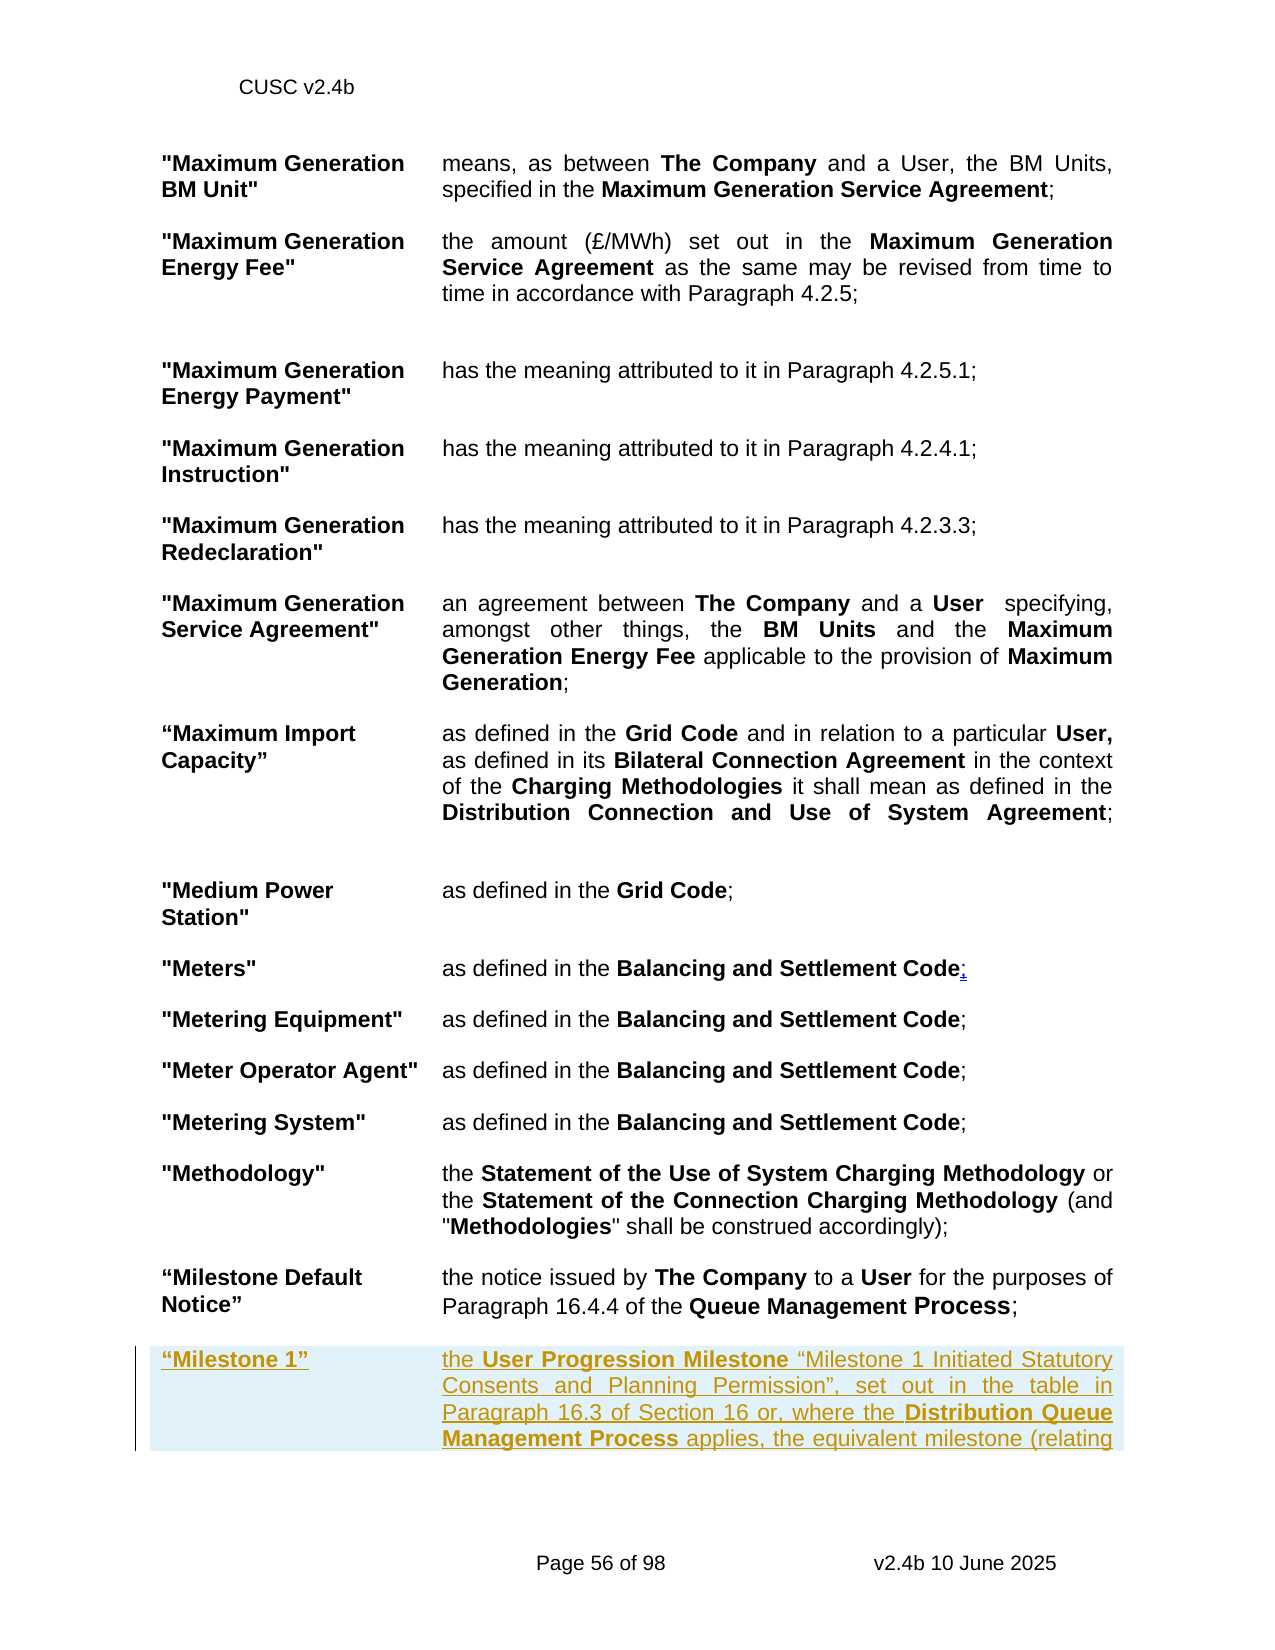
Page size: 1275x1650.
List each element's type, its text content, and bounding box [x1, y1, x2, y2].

table_cell "Maximum Generation BM Unit" [150, 150, 431, 228]
table_cell the notice issued by The Company to a User for the purposes of Paragraph 16.4.4 of the Queue Management Process; [431, 1264, 1124, 1346]
table_cell has the meaning attributed to it in Paragraph 4.2.3.3; [431, 512, 1124, 590]
table_cell as defined in the Balancing and Settlement Code; [431, 955, 1124, 1006]
table_cell “Milestone Default Notice” [150, 1264, 431, 1346]
table_cell "Maximum Generation Redeclaration" [150, 512, 431, 590]
table_cell "Maximum Generation Service Agreement" [150, 590, 431, 720]
table_cell an agreement between The Company and a User specifying, amongst other things, the BM Units and the Maximum Generation Energy Fee applicable to the provision of Maximum Generation; [431, 590, 1124, 720]
table_cell as defined in the Balancing and Settlement Code; [431, 1058, 1124, 1109]
table_cell “Maximum Import Capacity” [150, 720, 431, 877]
table_cell the amount (£/MWh) set out in the Maximum Generation Service Agreement as the same may be revised from time to time in accordance with Paragraph 4.2.5; [431, 228, 1124, 357]
table_cell "Metering Equipment" [150, 1006, 431, 1057]
table_cell as defined in the Grid Code; [431, 877, 1124, 955]
table_cell "Methodology" [150, 1160, 431, 1264]
table_cell as defined in the Grid Code and in relation to a particular User, as defined in its Bilateral Connection Agreement in the context of the Charging Methodologies it shall mean as defined in the Distribution Connection and Use of System Agreement; [431, 720, 1124, 877]
table_cell "Maximum Generation Instruction" [150, 435, 431, 512]
table_cell "Meter Operator Agent" [150, 1058, 431, 1109]
table_cell has the meaning attributed to it in Paragraph 4.2.4.1; [431, 435, 1124, 512]
table_cell as defined in the Balancing and Settlement Code; [431, 1109, 1124, 1160]
table_cell as defined in the Balancing and Settlement Code; [431, 1006, 1124, 1057]
table_cell "Maximum Generation Energy Payment" [150, 357, 431, 434]
table_cell "Medium Power Station" [150, 877, 431, 955]
table_cell "Meters" [150, 955, 431, 1006]
table_cell "Maximum Generation Energy Fee" [150, 228, 431, 357]
table_cell means, as between The Company and a User, the BM Units, specified in the Maximum Generation Service Agreement; [431, 150, 1124, 228]
table_cell the Statement of the Use of System Charging Methodology or the Statement of the Connection Charging Methodology (and "Methodologies" shall be construed accordingly); [431, 1160, 1124, 1264]
table_cell has the meaning attributed to it in Paragraph 4.2.5.1; [431, 357, 1124, 434]
table_cell "Metering System" [150, 1109, 431, 1160]
